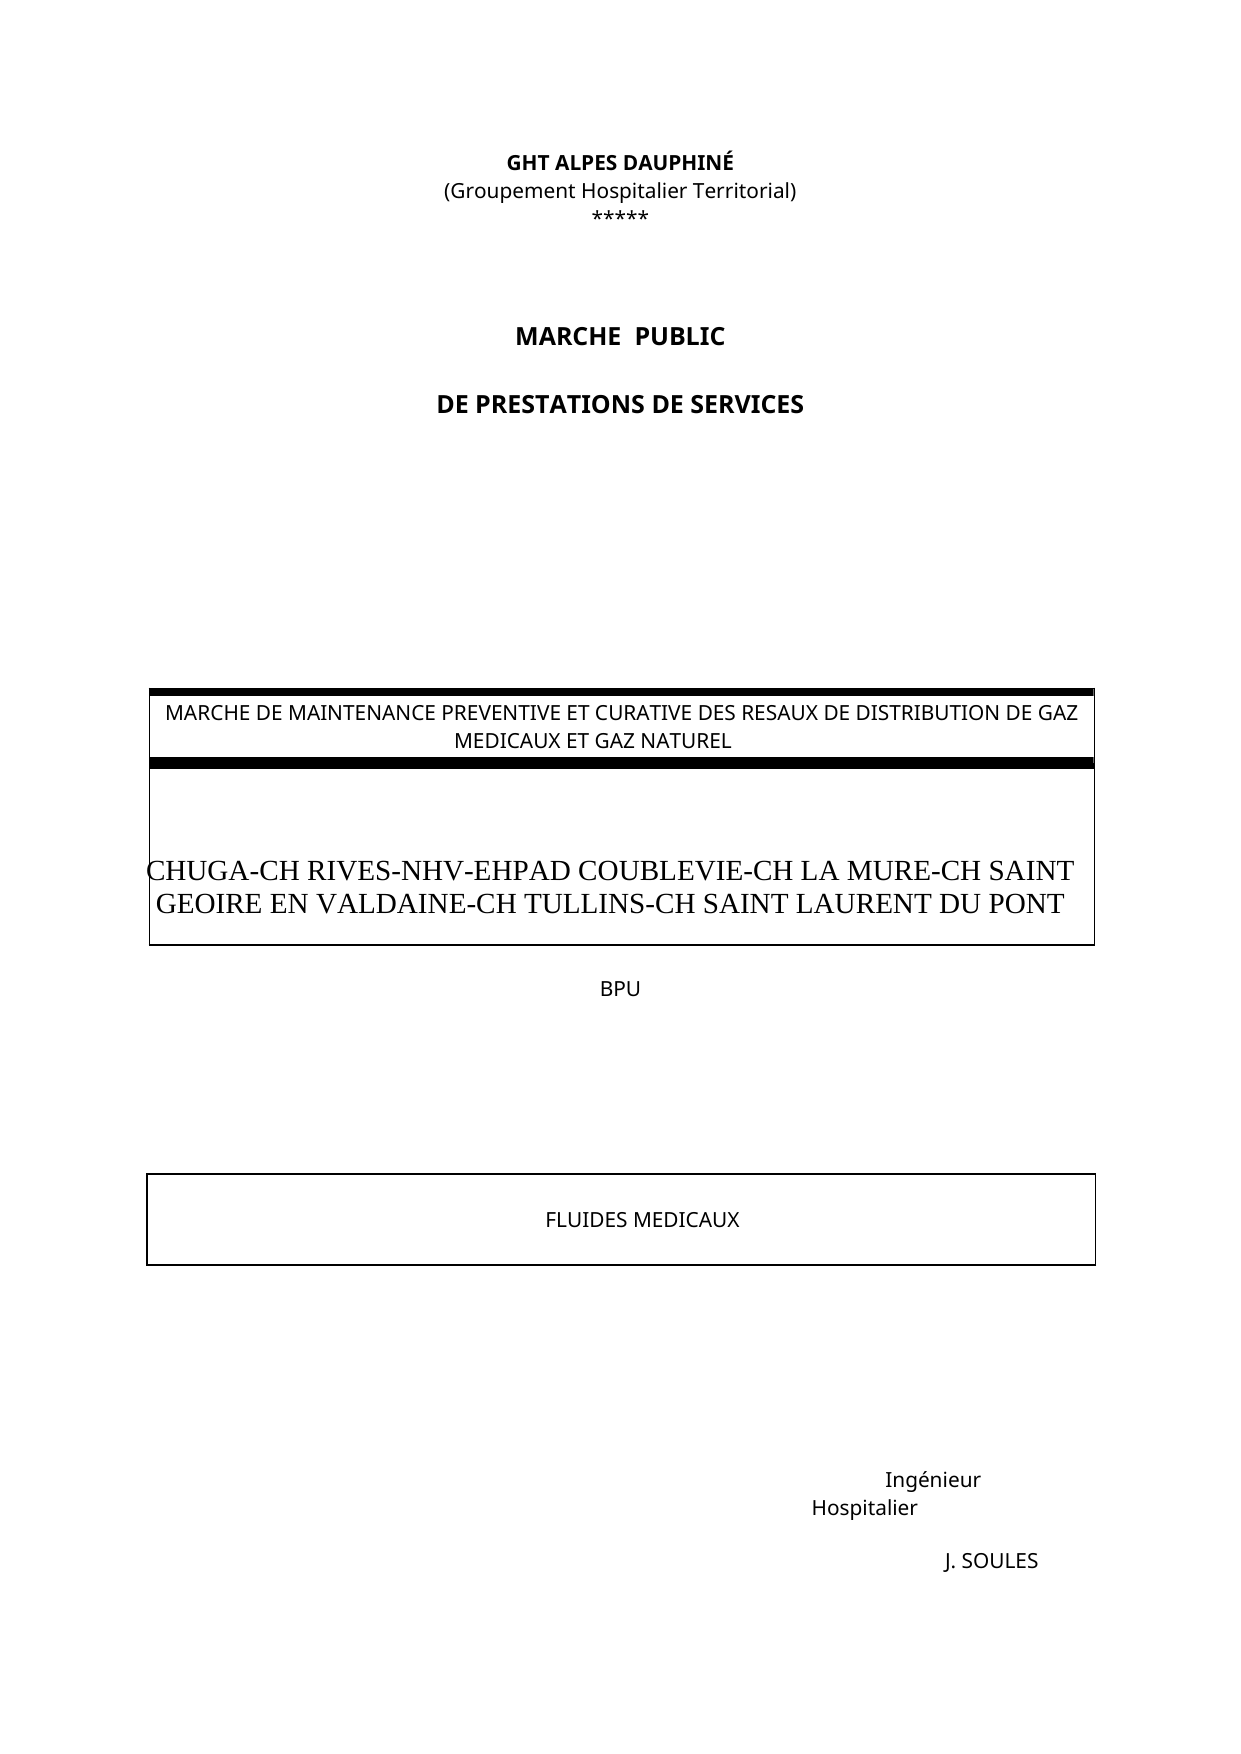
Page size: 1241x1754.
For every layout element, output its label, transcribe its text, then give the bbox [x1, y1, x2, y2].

text Ingénieur Hospitalier [811, 1465, 1092, 1522]
text (Groupement Hospitalier Territorial) [148, 176, 1092, 204]
text BPU [148, 974, 1092, 1002]
text FLUIDES MEDICAUX [148, 1205, 1092, 1234]
text ***** [148, 204, 1092, 233]
text J. SOULES [148, 1546, 1092, 1574]
text DE PRESTATIONS DE SERVICES [148, 386, 1092, 421]
table_header MARCHE DE MAINTENANCE PREVENTIVE ET CURATIVE DES RESAUX DE DISTRIBUTION DE GAZ MEDICAUX ET GAZ NATUREL CHUGA-CH RIVES-NHV-EHPAD COUBLEVIE-CH LA MURE-CH SAINT GEOIRE EN VALDAINE-CH TULLINS-CH SAINT LAURENT DU PONT [150, 696, 1094, 757]
table_header MARCHE DE MAINTENANCE PREVENTIVE ET CURATIVE DES RESAUX DE DISTRIBUTION DE GAZ MEDICAUX ET GAZ NATUREL CHUGA-CH RIVES-NHV-EHPAD COUBLEVIE-CH LA MURE-CH SAINT GEOIRE EN VALDAINE-CH TULLINS-CH SAINT LAURENT DU PONT [150, 769, 1094, 944]
text Ght Alpes dauphiné [148, 148, 1092, 176]
text MARCHE PUBLIC [148, 318, 1092, 352]
